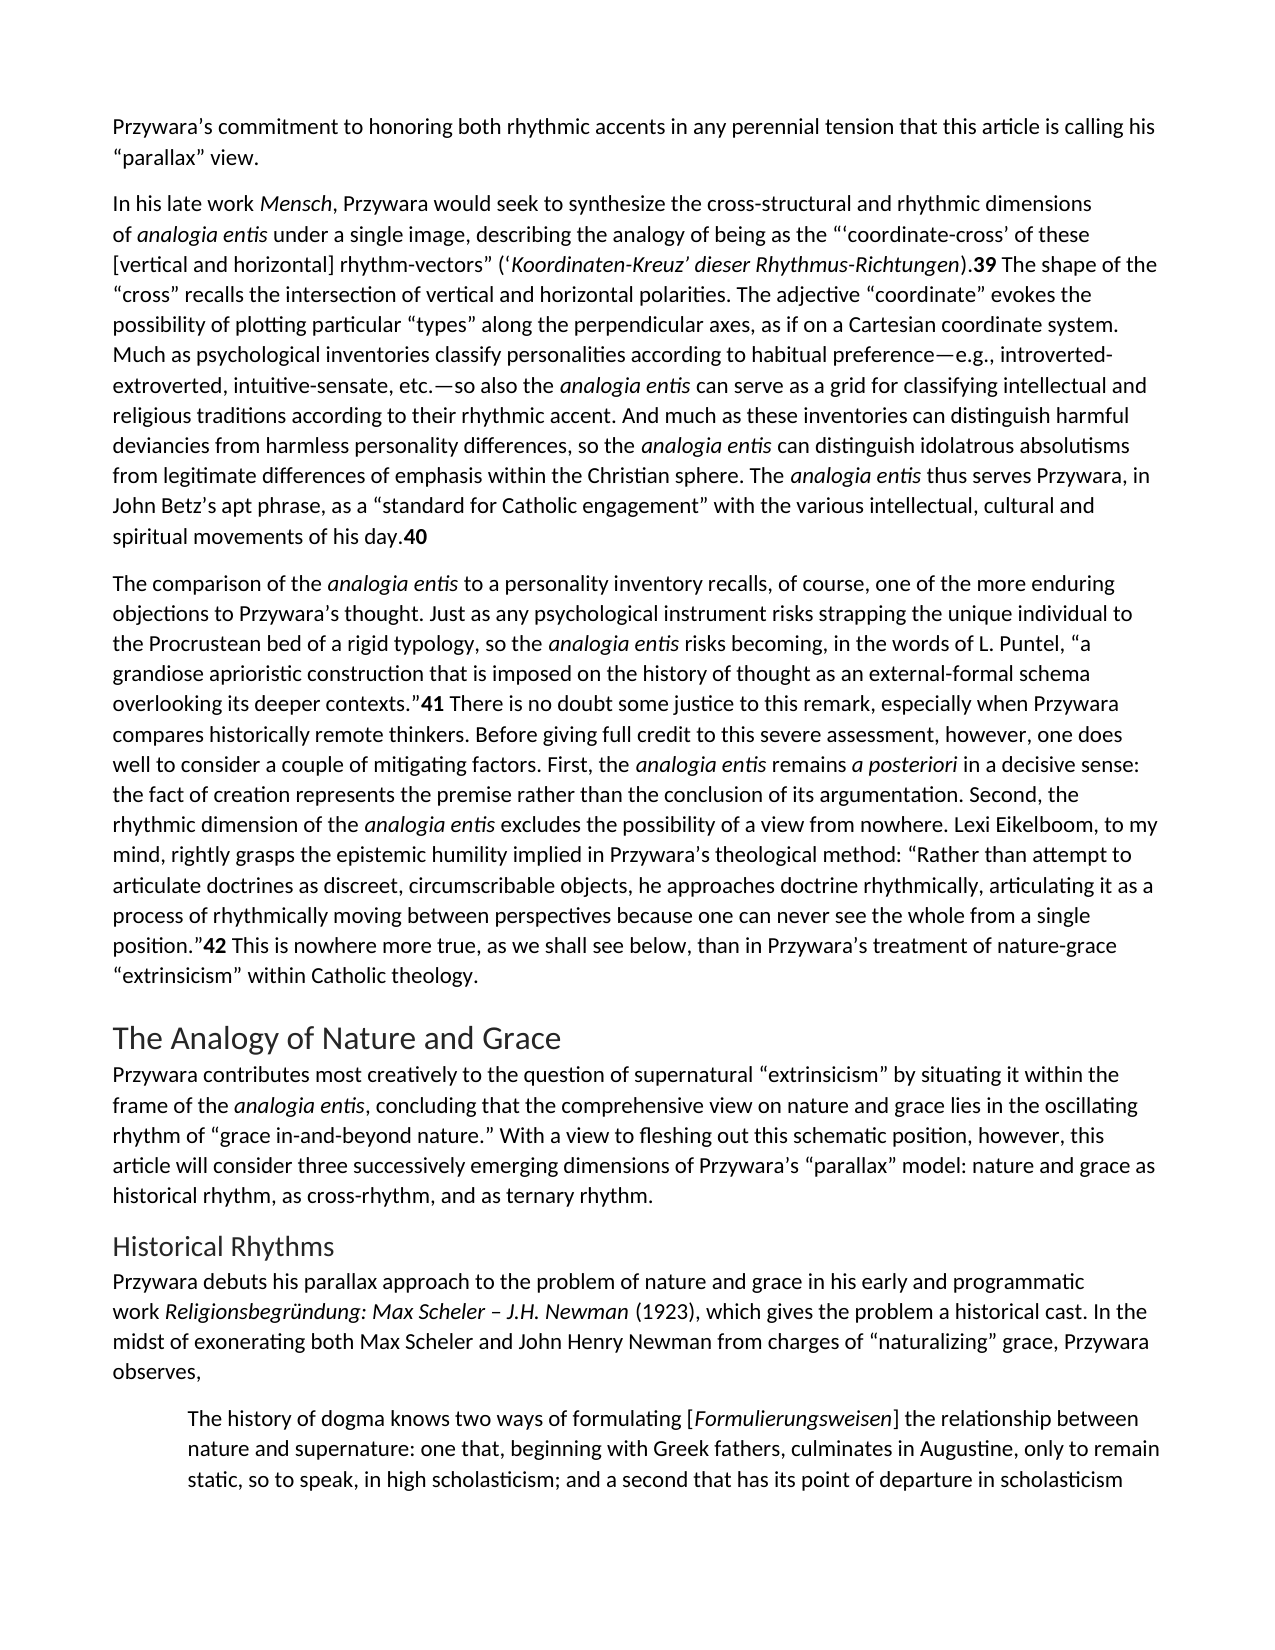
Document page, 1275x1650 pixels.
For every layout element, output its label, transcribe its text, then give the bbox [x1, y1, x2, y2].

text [112, 112, 1162, 171]
text The comparison of the analogia entis to a personality inventory recalls, of course, one of the more enduring objections to Przywara’s thought. Just as any psychological instrument risks strapping the unique individual to the Procrustean bed of a rigid typology, so the analogia entis risks becoming, in the words of L. Puntel, “a grandiose aprioristic construction that is imposed on the history of thought as an external-formal schema overlooking its deeper contexts.”41 There is no doubt some justice to this remark, especially when Przywara compares historically remote thinkers. Before giving full credit to this severe assessment, however, one does well to consider a couple of mitigating factors. First, the analogia entis remains a posteriori in a decisive sense: the fact of creation represents the premise rather than the conclusion of its argumentation. Second, the rhythmic dimension of the analogia entis excludes the possibility of a view from nowhere. Lexi Eikelboom, to my mind, rightly grasps the epistemic humility implied in Przywara’s theological method: “Rather than attempt to articulate doctrines as discreet, circumscribable objects, he approaches doctrine rhythmically, articulating it as a process of rhythmically moving between perspectives because one can never see the whole from a single position.”42 This is nowhere more true, as we shall see below, than in Przywara’s treatment of nature-grace “extrinsicism” within Catholic theology. [112, 569, 1162, 989]
text Przywara contributes most creatively to the question of supernatural “extrinsicism” by situating it within the frame of the analogia entis, concluding that the comprehensive view on nature and grace lies in the oscillating rhythm of “grace in-and-beyond nature.” With a view to fleshing out this schematic position, however, this article will consider three successively emerging dimensions of Przywara’s “parallax” model: nature and grace as historical rhythm, as cross-rhythm, and as ternary rhythm. [112, 1061, 1162, 1209]
subtitle The Analogy of Nature and Grace [112, 1017, 1162, 1057]
text In his late work Mensch, Przywara would seek to synthesize the cross-structural and rhythmic dimensions of analogia entis under a single image, describing the analogy of being as the “‘coordinate-cross’ of these [vertical and horizontal] rhythm-vectors” (‘Koordinaten-Kreuz’ dieser Rhythmus-Richtungen).39 The shape of the “cross” recalls the intersection of vertical and horizontal polarities. The adjective “coordinate” evokes the possibility of plotting particular “types” along the perpendicular axes, as if on a Cartesian coordinate system. Much as psychological inventories classify personalities according to habitual preference—e.g., introverted-extroverted, intuitive-sensate, etc.—so also the analogia entis can serve as a grid for classifying intellectual and religious traditions according to their rhythmic accent. And much as these inventories can distinguish harmful deviancies from harmless personality differences, so the analogia entis can distinguish idolatrous absolutisms from legitimate differences of emphasis within the Christian sphere. The analogia entis thus serves Przywara, in John Betz’s apt phrase, as a “standard for Catholic engagement” with the various intellectual, cultural and spiritual movements of his day.40 [112, 189, 1162, 550]
text Przywara debuts his parallax approach to the problem of nature and grace in his early and programmatic work Religionsbegründung: Max Scheler – J.H. Newman (1923), which gives the problem a historical cast. In the midst of exonerating both Max Scheler and John Henry Newman from charges of “naturalizing” grace, Przywara observes, [112, 1267, 1162, 1385]
subtitle Historical Rhythms [112, 1228, 1162, 1264]
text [187, 1404, 1162, 1493]
